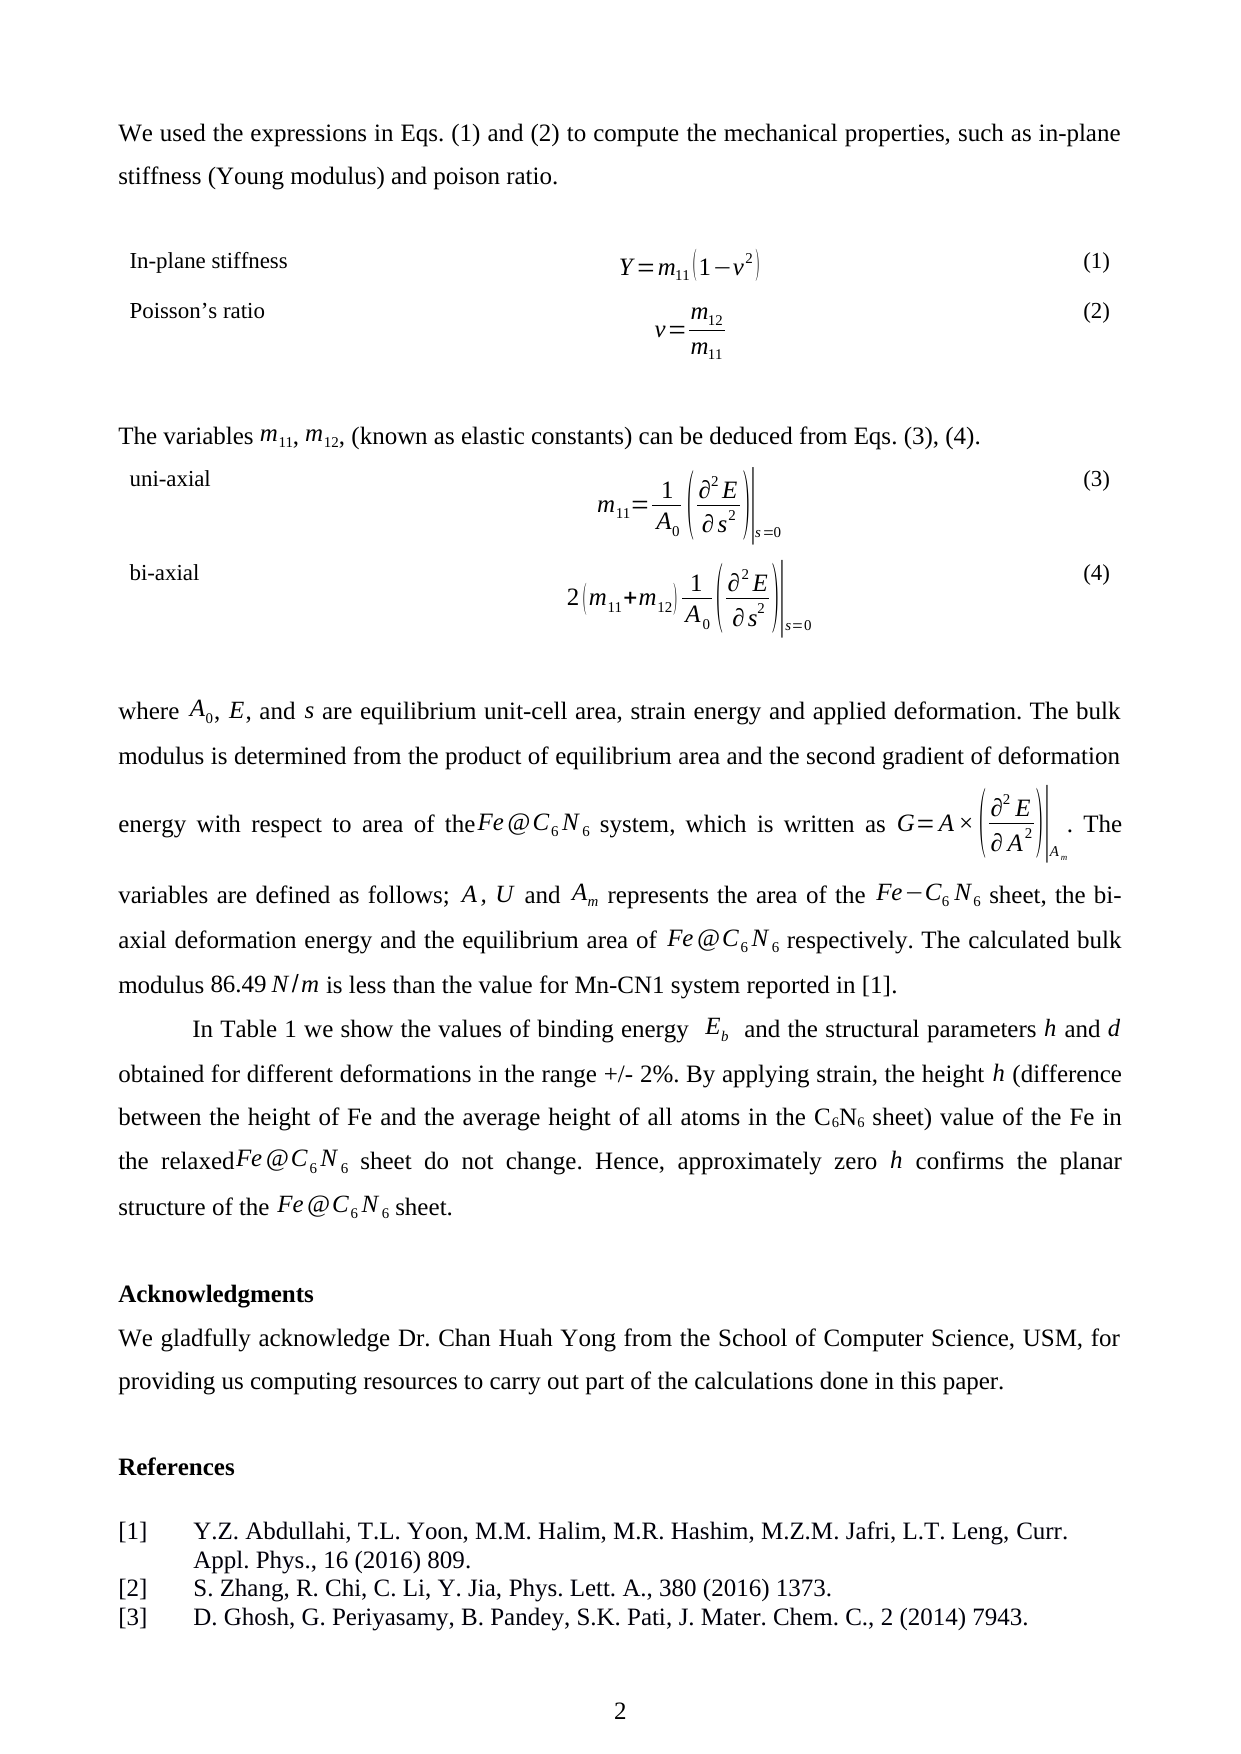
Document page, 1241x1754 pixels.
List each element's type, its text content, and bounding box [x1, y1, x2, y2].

table_cell bi-axial [118, 559, 314, 652]
table_header (3) [1064, 466, 1121, 559]
text where , , and are equilibrium unit-cell area, strain energy and applied deformation. The bulk modulus is determined from the product of equilibrium area and the second gradient of deformation energy with respect to area of the system, which is written as . The variables are defined as follows; and represents the area of the sheet, the bi-axial deformation energy and the equilibrium area of respectively. The calculated bulk modulus is less than the value for Mn-CN1 system reported in [1]. [118, 695, 1122, 999]
text The variables , , (known as elastic constants) can be deduced from Eqs. (3), (4). [118, 420, 1122, 451]
table_cell [315, 297, 1064, 377]
text [1] Y.Z. Abdullahi, T.L. Yoon, M.M. Halim, M.R. Hashim, M.Z.M. Jafri, L.T. Leng, Curr. Appl. Phys., 16 (2016) 809. [118, 1516, 1122, 1573]
table_header In-plane stiffness [118, 248, 314, 297]
text We used the expressions in Eqs. (1) and (2) to compute the mechanical properties, such as in-plane stiffness (Young modulus) and poison ratio. [118, 118, 1122, 190]
table_cell (4) [1064, 559, 1121, 652]
text [2] S. Zhang, R. Chi, C. Li, Y. Jia, Phys. Lett. A., 380 (2016) 1373. [118, 1573, 1122, 1602]
table_cell [315, 559, 1064, 652]
text In Table 1 we show the values of binding energy and the structural parameters and obtained for different deformations in the range +/- 2%. By applying strain, the height (difference between the height of Fe and the average height of all atoms in the C6N6 sheet) value of the Fe in the relaxed sheet do not change. Hence, approximately zero confirms the planar structure of the sheet. [118, 1013, 1122, 1222]
table_header uni-axial [118, 466, 314, 559]
text Acknowledgments [118, 1279, 1122, 1308]
table_cell (2) [1064, 297, 1121, 377]
text [3] D. Ghosh, G. Periyasamy, B. Pandey, S.K. Pati, J. Mater. Chem. C., 2 (2014) 7943. [118, 1602, 1122, 1631]
list References [118, 1452, 1122, 1481]
table_header [315, 248, 1064, 297]
table_header (1) [1064, 248, 1121, 297]
table_cell Poisson’s ratio [118, 297, 314, 377]
list We gladfully acknowledge Dr. Chan Huah Yong from the School of Computer Science, USM, for providing us computing resources to carry out part of the calculations done in this paper. [118, 1323, 1122, 1394]
table_header [315, 466, 1064, 559]
